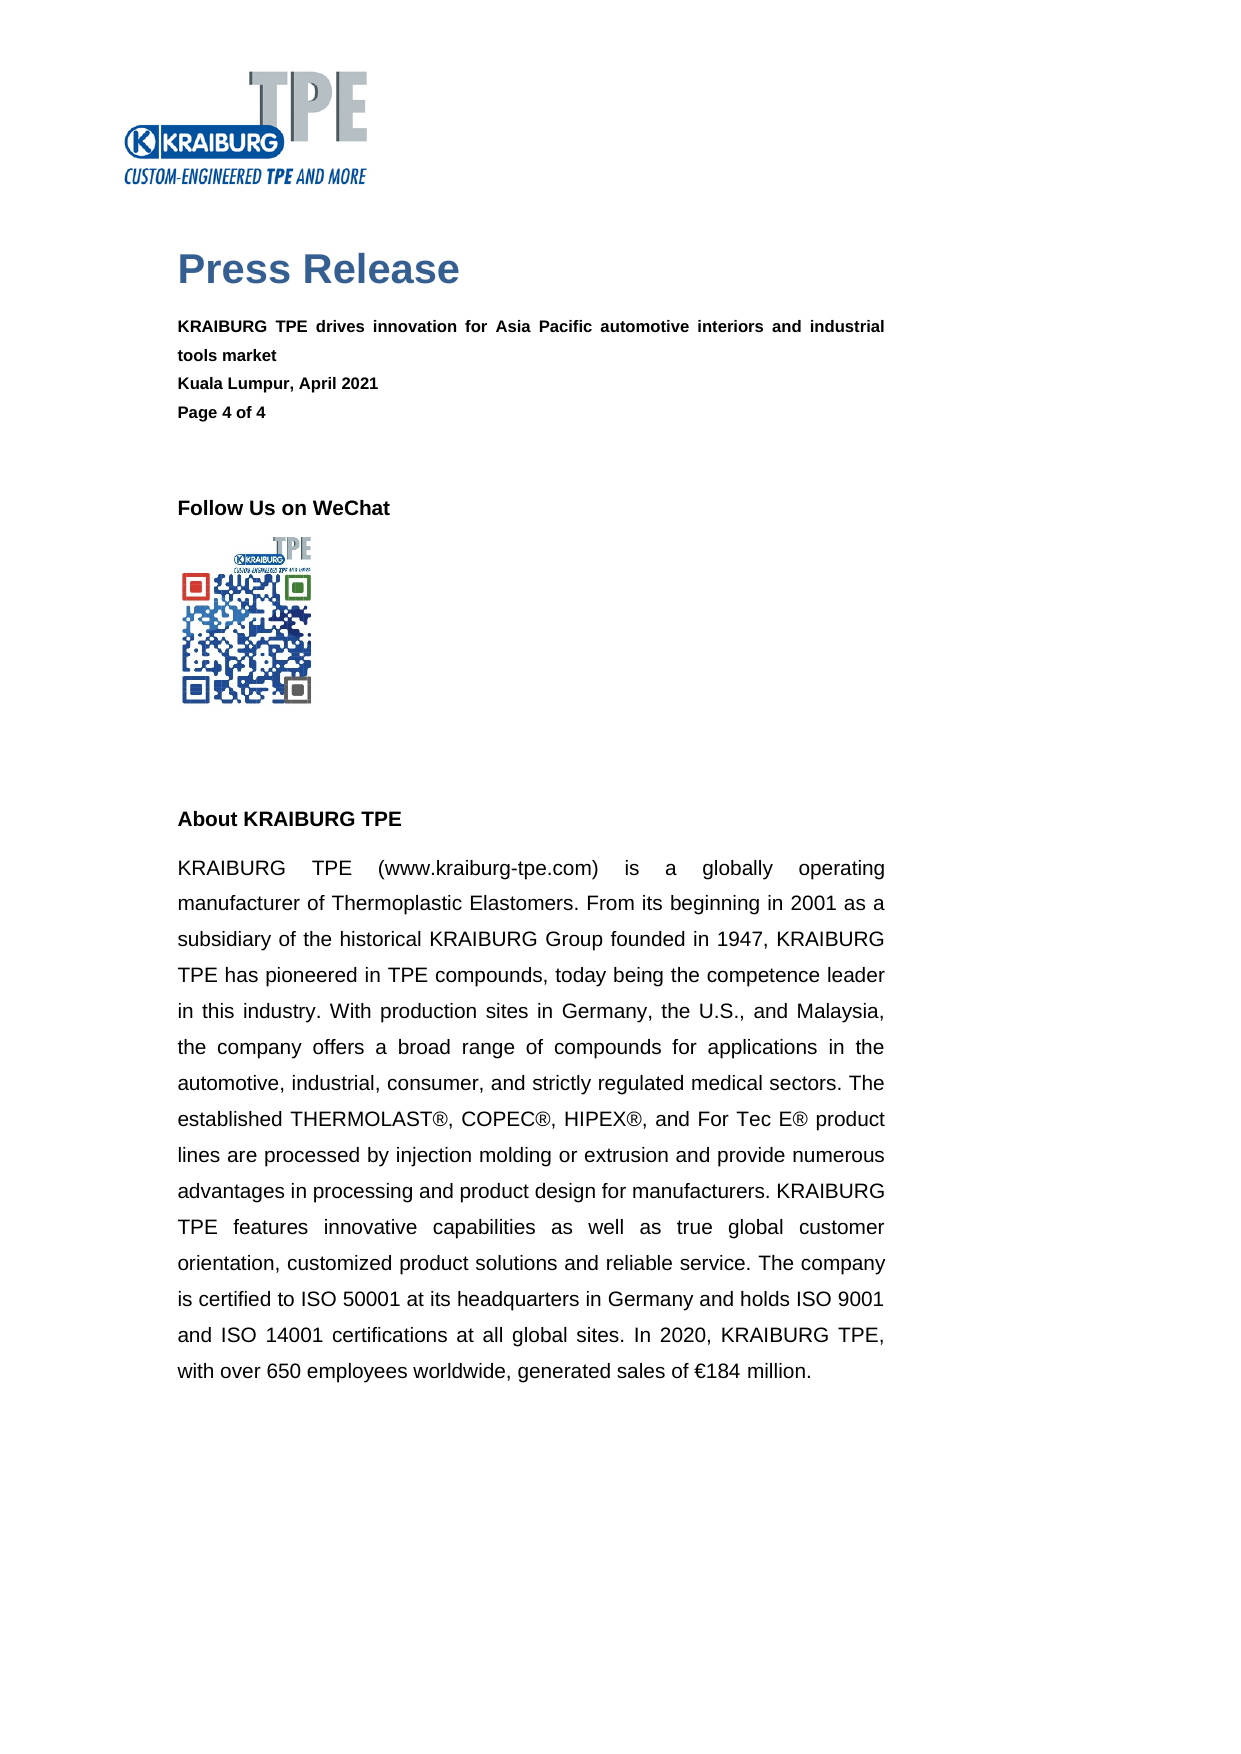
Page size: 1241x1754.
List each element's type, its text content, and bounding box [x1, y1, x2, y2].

text About KRAIBURG TPE [177, 807, 1048, 831]
picture [112, 55, 379, 200]
picture [177, 532, 319, 709]
text Follow Us on WeChat [177, 496, 927, 520]
text KRAIBURG TPE (www.kraiburg-tpe.com) is a globally operating manufacturer of Thermoplastic Elastomers. From its beginning in 2001 as a subsidiary of the historical KRAIBURG Group founded in 1947, KRAIBURG TPE has pioneered in TPE compounds, today being the competence leader in this industry. With production sites in Germany, the U.S., and Malaysia, the company offers a broad range of compounds for applications in the automotive, industrial, consumer, and strictly regulated medical sectors. The established THERMOLAST®, COPEC®, HIPEX®, and For Tec E® product lines are processed by injection molding or extrusion and provide numerous advantages in processing and product design for manufacturers. KRAIBURG TPE features innovative capabilities as well as true global customer orientation, customized product solutions and reliable service. The company is certified to ISO 50001 at its headquarters in Germany and holds ISO 9001 and ISO 14001 certifications at all global sites. In 2020, KRAIBURG TPE, with over 650 employees worldwide, generated sales of €184 million. [177, 855, 886, 1382]
